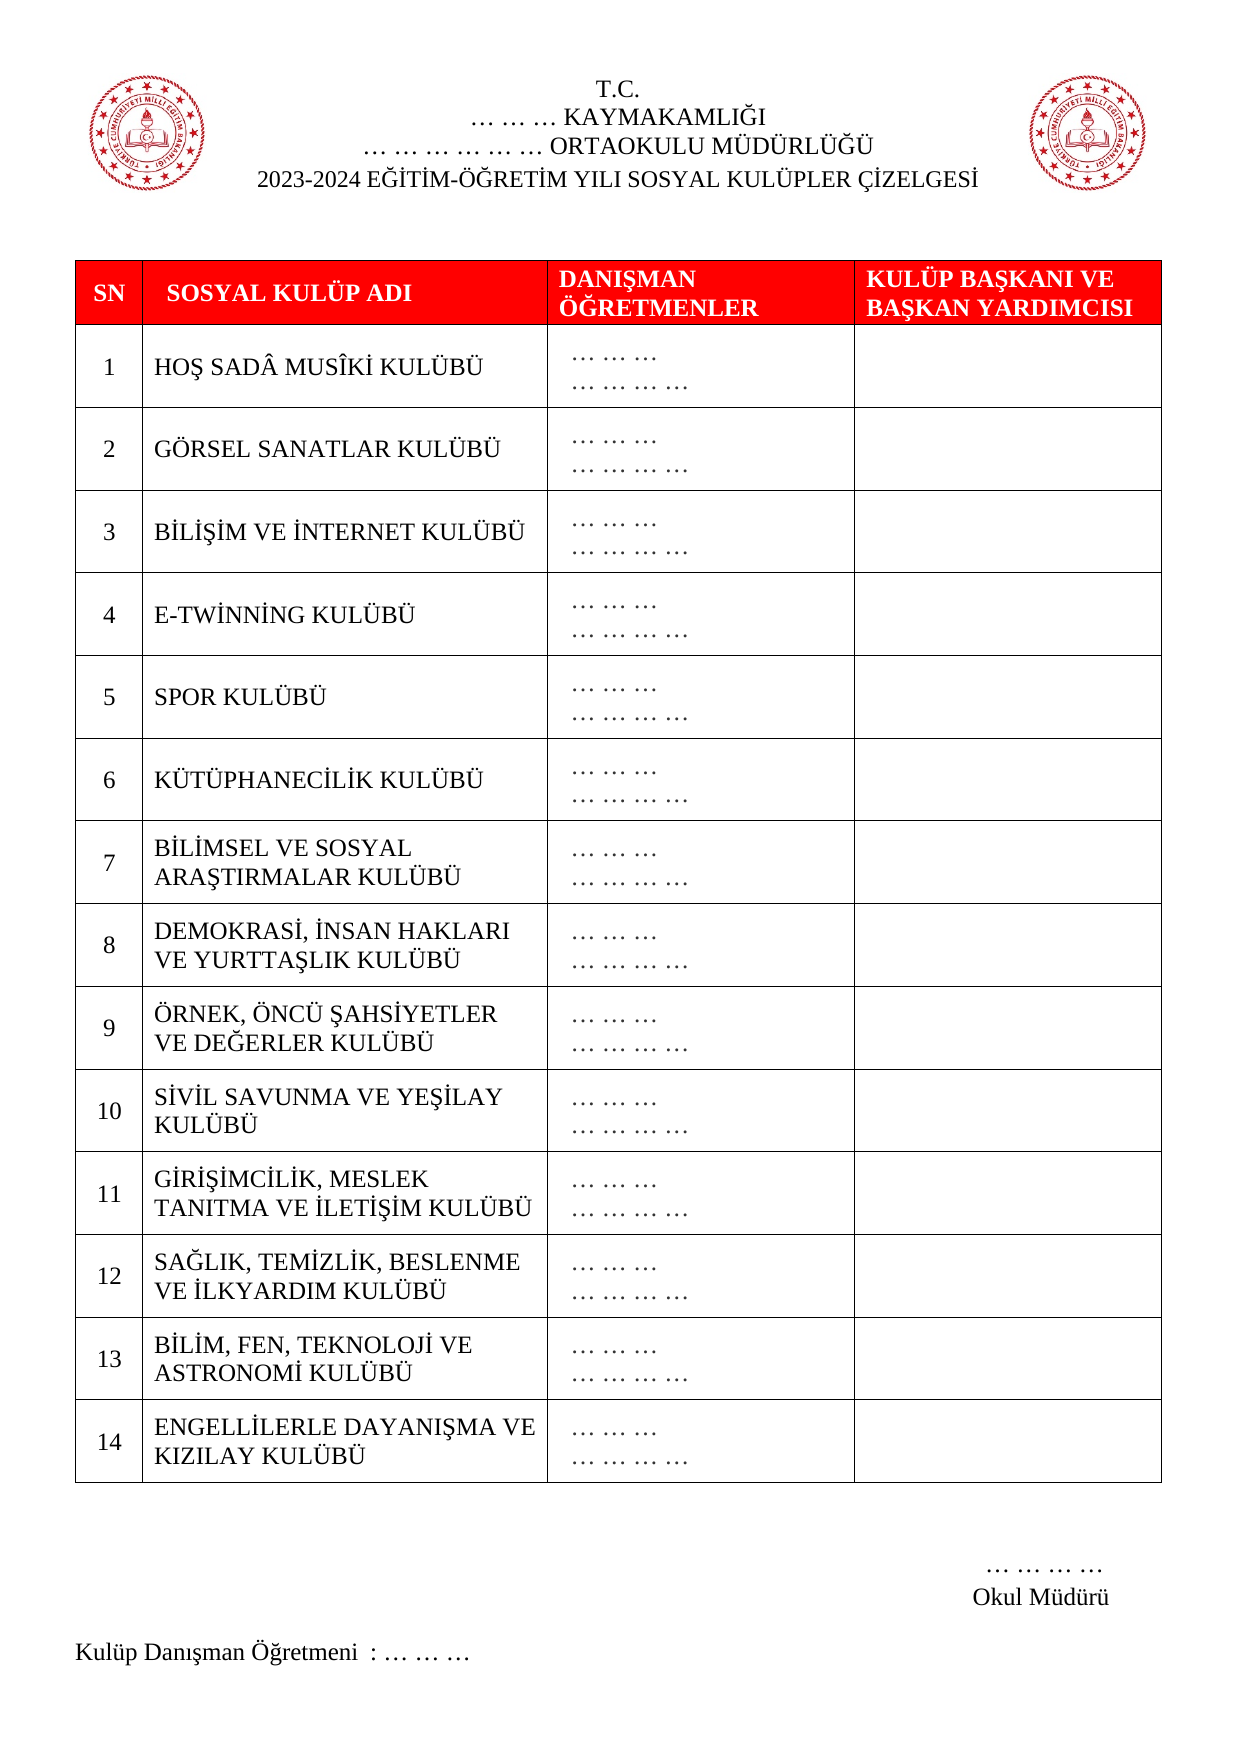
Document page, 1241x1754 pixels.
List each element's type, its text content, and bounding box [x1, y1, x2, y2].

table_cell … … … … … … … [548, 1318, 854, 1399]
text Kulüp Danışman Öğretmeni : … … … [75, 1637, 1165, 1666]
table_header SN [76, 261, 142, 324]
picture [1027, 73, 1148, 193]
table_cell E-TWİNNİNG KULÜBÜ [143, 573, 547, 655]
table_cell 10 [76, 1070, 142, 1151]
table_cell [855, 1152, 1161, 1234]
table_cell … … … … … … … [548, 408, 854, 489]
table_cell [855, 904, 1161, 986]
table_cell 13 [76, 1318, 142, 1399]
text … … … … [886, 1549, 1165, 1578]
table_cell BİLİŞİM VE İNTERNET KULÜBÜ [143, 491, 547, 572]
table_cell SİVİL SAVUNMA VE YEŞİLAY KULÜBÜ [143, 1070, 547, 1151]
table_cell BİLİM, FEN, TEKNOLOJİ VE ASTRONOMİ KULÜBÜ [143, 1318, 547, 1399]
table_cell [855, 1400, 1161, 1482]
text Okul Müdürü [886, 1582, 1165, 1611]
table_cell 14 [76, 1400, 142, 1482]
table_header KULÜP BAŞKANI VE BAŞKAN YARDIMCISI [855, 261, 1161, 324]
table_cell [855, 408, 1161, 489]
table_cell 4 [76, 573, 142, 655]
table_cell BİLİMSEL VE SOSYAL ARAŞTIRMALAR KULÜBÜ [143, 821, 547, 903]
table_cell DEMOKRASİ, İNSAN HAKLARI VE YURTTAŞLIK KULÜBÜ [143, 904, 547, 986]
table_cell … … … … … … … [548, 987, 854, 1068]
table_cell … … … … … … … [548, 656, 854, 738]
table_cell GİRİŞİMCİLİK, MESLEK TANITMA VE İLETİŞİM KULÜBÜ [143, 1152, 547, 1234]
table_cell … … … … … … … [548, 1152, 854, 1234]
table_cell [855, 656, 1161, 738]
table_cell [855, 987, 1161, 1068]
table_cell SPOR KULÜBÜ [143, 656, 547, 738]
table_cell … … … … … … … [548, 573, 854, 655]
table_cell [855, 325, 1161, 407]
table_cell [855, 573, 1161, 655]
table_cell 7 [76, 821, 142, 903]
table_cell 2 [76, 408, 142, 489]
table_cell [855, 491, 1161, 572]
table_cell … … … … … … … [548, 739, 854, 820]
table_cell … … … … … … … [548, 1070, 854, 1151]
table_cell ENGELLİLERLE DAYANIŞMA VE KIZILAY KULÜBÜ [143, 1400, 547, 1482]
table_cell ÖRNEK, ÖNCÜ ŞAHSİYETLER VE DEĞERLER KULÜBÜ [143, 987, 547, 1068]
table_cell GÖRSEL SANATLAR KULÜBÜ [143, 408, 547, 489]
picture [87, 73, 207, 193]
table_cell [855, 821, 1161, 903]
table_cell SAĞLIK, TEMİZLİK, BESLENME VE İLKYARDIM KULÜBÜ [143, 1235, 547, 1317]
table_cell 1 [76, 325, 142, 407]
table_cell [855, 739, 1161, 820]
table_cell 6 [76, 739, 142, 820]
table_header SOSYAL KULÜP ADI [143, 261, 547, 324]
table_cell HOŞ SADÂ MUSÎKİ KULÜBÜ [143, 325, 547, 407]
table_cell … … … … … … … [548, 1400, 854, 1482]
table_cell 11 [76, 1152, 142, 1234]
table_header DANIŞMAN ÖĞRETMENLER [548, 261, 854, 324]
table_cell … … … … … … … [548, 904, 854, 986]
table_cell … … … … … … … [548, 1235, 854, 1317]
table_cell 5 [76, 656, 142, 738]
table_cell [855, 1235, 1161, 1317]
table_cell 12 [76, 1235, 142, 1317]
table_cell 9 [76, 987, 142, 1068]
table_cell … … … … … … … [548, 821, 854, 903]
table_cell 3 [76, 491, 142, 572]
table_cell … … … … … … … [548, 325, 854, 407]
table_cell [855, 1070, 1161, 1151]
table_cell … … … … … … … [548, 491, 854, 572]
table_cell [855, 1318, 1161, 1399]
table_cell KÜTÜPHANECİLİK KULÜBÜ [143, 739, 547, 820]
table_cell 8 [76, 904, 142, 986]
